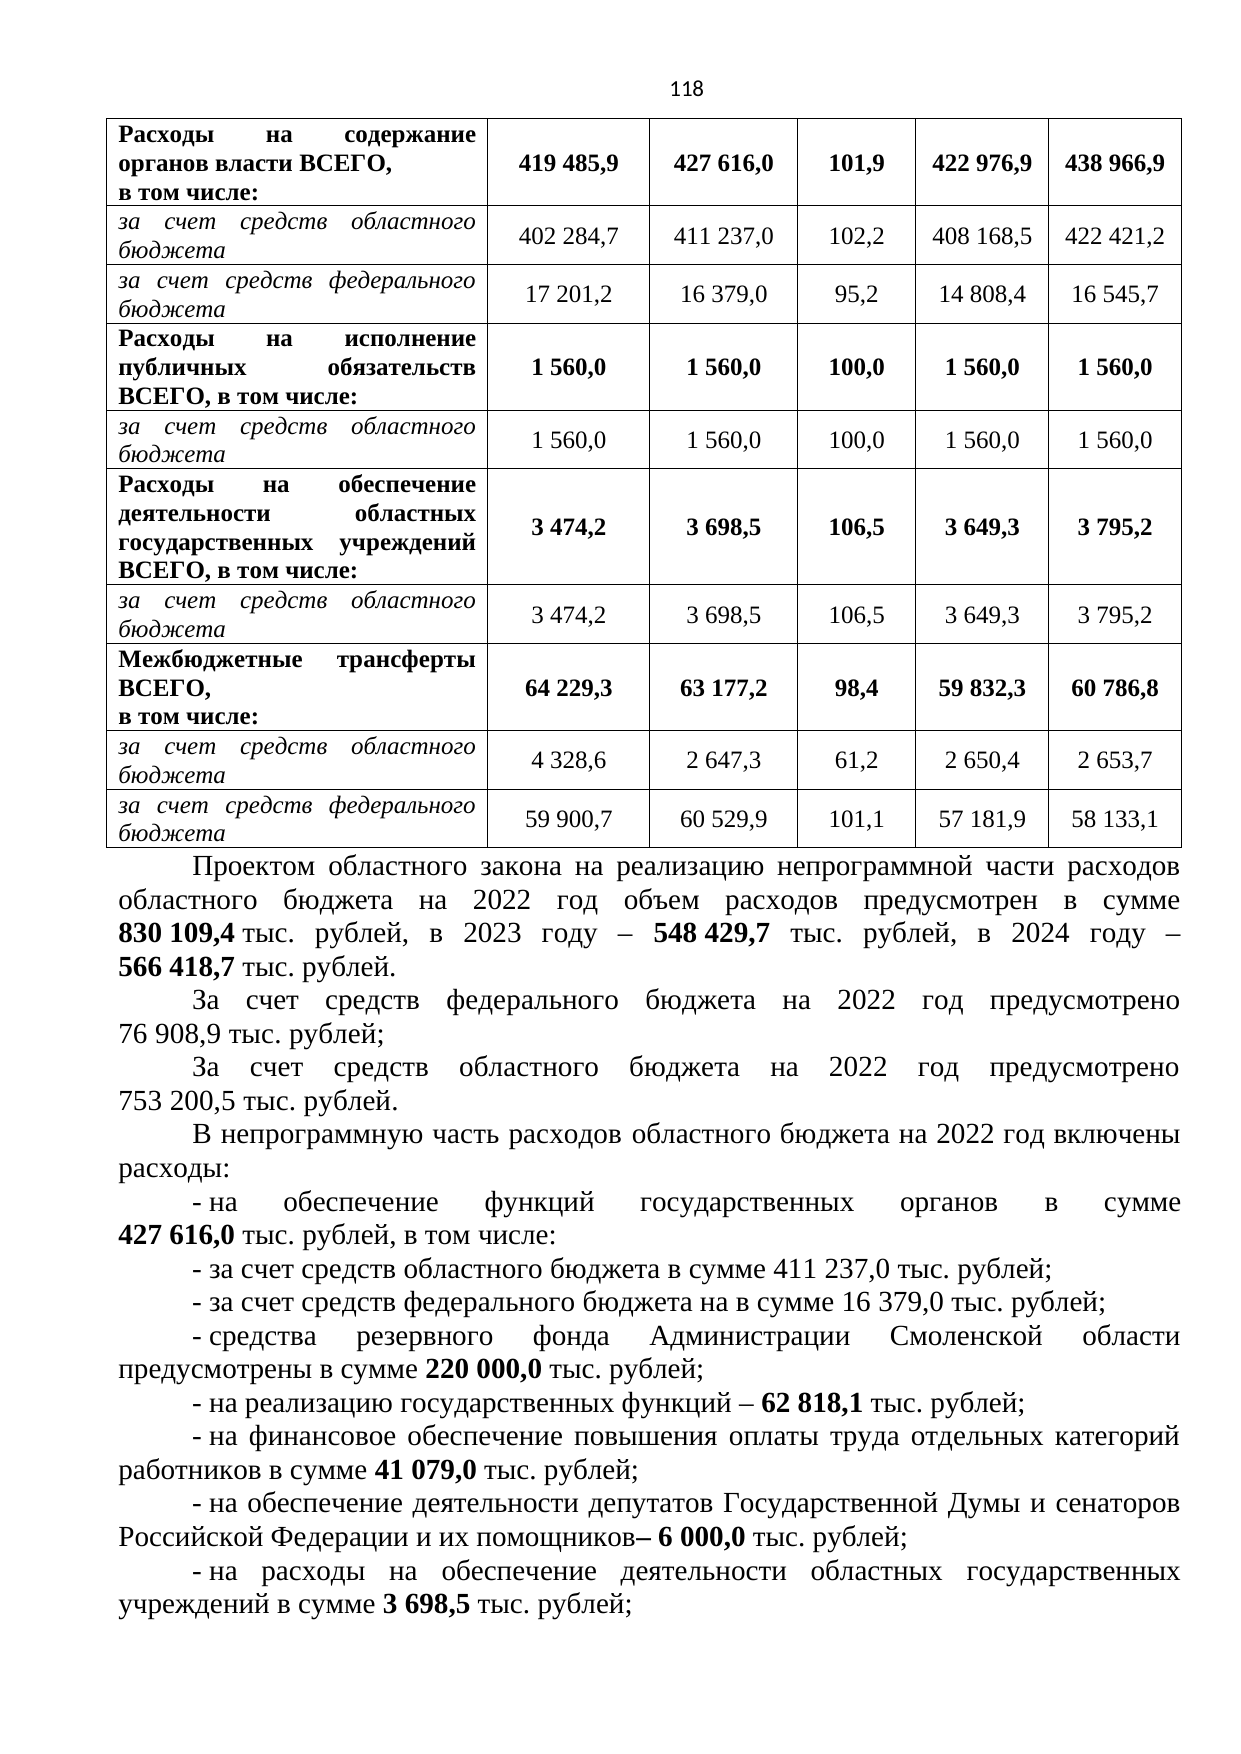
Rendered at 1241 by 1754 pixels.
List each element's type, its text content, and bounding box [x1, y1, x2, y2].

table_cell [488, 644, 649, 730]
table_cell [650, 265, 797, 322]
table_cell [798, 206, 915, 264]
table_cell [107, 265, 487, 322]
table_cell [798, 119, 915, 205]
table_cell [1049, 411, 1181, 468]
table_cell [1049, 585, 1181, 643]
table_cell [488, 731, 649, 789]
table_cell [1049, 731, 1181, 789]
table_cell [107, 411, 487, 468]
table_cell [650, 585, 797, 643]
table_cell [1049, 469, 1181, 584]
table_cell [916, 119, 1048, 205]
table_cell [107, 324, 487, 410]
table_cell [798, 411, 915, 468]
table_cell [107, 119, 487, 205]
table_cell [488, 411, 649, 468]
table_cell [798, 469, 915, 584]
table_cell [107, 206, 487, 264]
text - за счет средств федерального бюджета на в сумме 16 379,0 тыс. рублей; [118, 1284, 1181, 1318]
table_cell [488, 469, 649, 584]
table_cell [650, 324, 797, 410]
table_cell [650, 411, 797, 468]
text - на расходы на обеспечение деятельности областных государственных учреждений в сумме 3 698,5 тыс. рублей; [118, 1553, 1181, 1620]
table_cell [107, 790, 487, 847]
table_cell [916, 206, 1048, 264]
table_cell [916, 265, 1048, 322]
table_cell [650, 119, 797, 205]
text В непрограммную часть расходов областного бюджета на 2022 год включены расходы: [118, 1117, 1181, 1184]
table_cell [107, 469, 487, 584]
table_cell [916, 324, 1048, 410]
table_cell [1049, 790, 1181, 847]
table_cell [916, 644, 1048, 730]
text - на обеспечение функций государственных органов в сумме 427 616,0 тыс. рублей, в том числе: [118, 1184, 1181, 1251]
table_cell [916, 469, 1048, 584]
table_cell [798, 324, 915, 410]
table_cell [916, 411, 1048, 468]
text - средства резервного фонда Администрации Смоленской области предусмотрены в сумме 220 000,0 тыс. рублей; [118, 1318, 1181, 1385]
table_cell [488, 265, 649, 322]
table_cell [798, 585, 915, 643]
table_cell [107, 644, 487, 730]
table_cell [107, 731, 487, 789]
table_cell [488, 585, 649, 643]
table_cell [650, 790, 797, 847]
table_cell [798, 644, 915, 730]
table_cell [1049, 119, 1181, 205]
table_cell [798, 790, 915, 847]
text Проектом областного закона на реализацию непрограммной части расходов областного бюджета на 2022 год объем расходов предусмотрен в сумме 830 109,4 тыс. рублей, в 2023 году – 548 429,7 тыс. рублей, в 2024 году –566 418,7 тыс. рублей. [118, 848, 1181, 982]
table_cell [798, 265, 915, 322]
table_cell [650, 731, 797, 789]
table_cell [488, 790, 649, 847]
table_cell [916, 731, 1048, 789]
text - на обеспечение деятельности депутатов Государственной Думы и сенаторов Российской Федерации и их помощников– 6 000,0 тыс. рублей; [118, 1486, 1181, 1553]
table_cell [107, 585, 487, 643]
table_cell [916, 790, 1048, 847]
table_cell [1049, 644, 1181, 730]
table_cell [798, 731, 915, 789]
text - на финансовое обеспечение повышения оплаты труда отдельных категорий работников в сумме 41 079,0 тыс. рублей; [118, 1418, 1181, 1486]
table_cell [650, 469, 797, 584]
text - за счет средств областного бюджета в сумме 411 237,0 тыс. рублей; [118, 1251, 1181, 1284]
text За счет средств областного бюджета на 2022 год предусмотрено 753 200,5 тыс. рублей. [118, 1049, 1181, 1117]
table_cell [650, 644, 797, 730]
text - на реализацию государственных функций – 62 818,1 тыс. рублей; [118, 1385, 1181, 1418]
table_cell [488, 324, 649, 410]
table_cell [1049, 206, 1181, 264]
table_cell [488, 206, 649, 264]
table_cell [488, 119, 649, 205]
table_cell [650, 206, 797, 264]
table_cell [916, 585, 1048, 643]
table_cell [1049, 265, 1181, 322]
text За счет средств федерального бюджета на 2022 год предусмотрено 76 908,9 тыс. рублей; [118, 982, 1181, 1049]
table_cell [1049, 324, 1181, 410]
